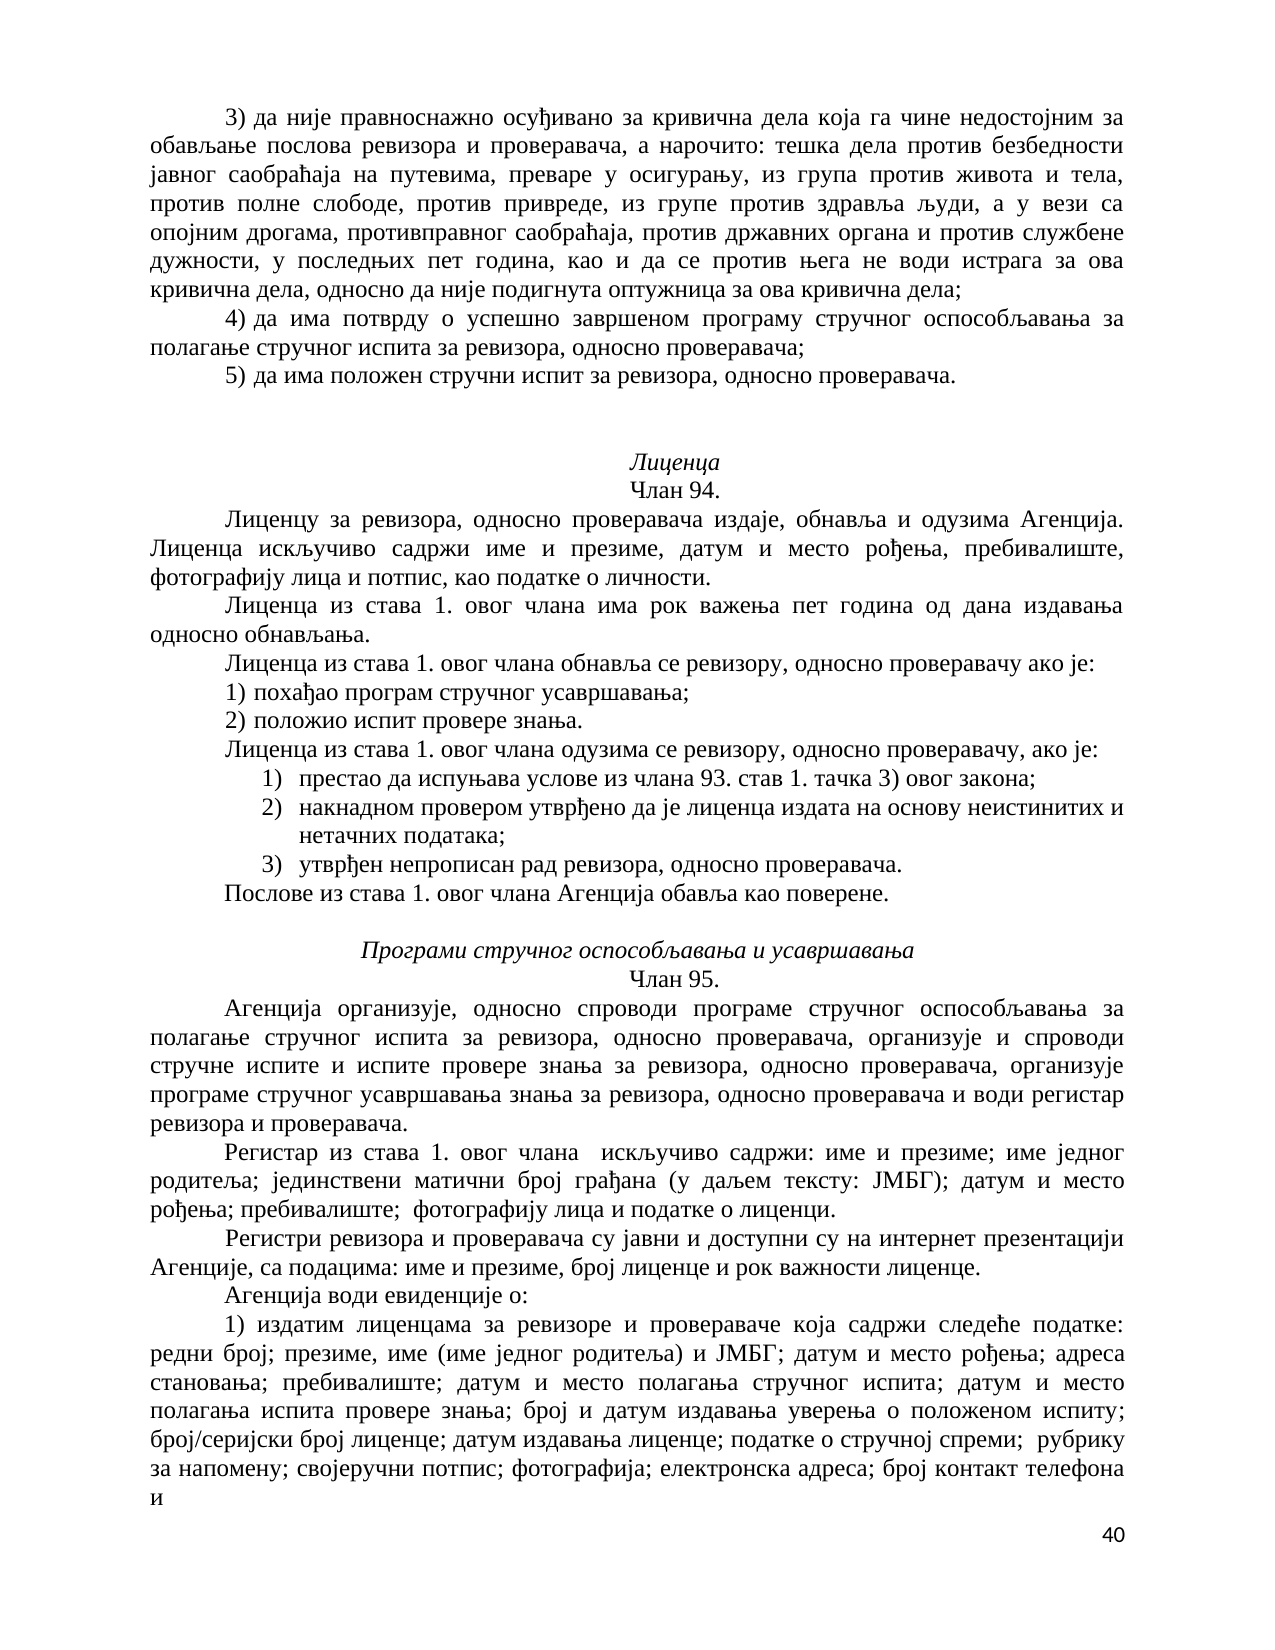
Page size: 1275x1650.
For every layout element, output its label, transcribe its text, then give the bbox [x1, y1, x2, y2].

text Члан 95. [150, 964, 1125, 993]
list накнадном провером утврђено да је лиценца издата на основу неистинитих и нетачних података; [261, 792, 1125, 849]
text Лиценца из става 1. овог члана има рок важења пет година од дана издавања односно обнављања. [150, 591, 1125, 648]
text 1) издатим лиценцама за ревизоре и провераваче која садржи следеће податке: редни број; презиме, име (име једног родитеља) и ЈМБГ; датум и место рођења; адреса становања; пребивалиште; датум и место полагања стручног испита; датум и место полагања испита провере знања; број и датум издавања уверења о положеном испиту; број/серијски број лиценце; датум издавања лиценце; податке о стручној спреми; рубрику за напомену; својеручни потпис; фотографија; електронска адреса; број контакт телефона и [150, 1309, 1125, 1511]
list да има потврду о успешно завршеном програму стручног оспособљавања за полагање стручног испита за ревизора, односно проверавача; [150, 303, 1125, 361]
text Члан 94. [150, 476, 1125, 504]
text Лиценца из става 1. овог члана обнавља се ревизору, односно проверавачу ако је: [150, 648, 1125, 677]
list похађао програм стручног усавршавања; [150, 677, 1125, 706]
text Регистри ревизора и проверавача су јавни и доступни су на интернет презентацији Агенције, са подацима: име и презиме, број лиценце и рок важности лиценце. [150, 1223, 1125, 1281]
list утврђен непрописан рад ревизора, односно проверавача. [261, 849, 1125, 878]
text Лиценца из става 1. овог члана одузима се ревизору, односно проверавачу, ако је: [225, 734, 1125, 763]
text Лиценца [150, 447, 1125, 476]
list положио испит провере знања. [150, 706, 1125, 734]
text Програми стручног оспособљавања и усавршавања [150, 936, 1125, 964]
text Агенција води евиденције о: [150, 1281, 1125, 1309]
list да није правноснажно осуђивано за кривична дела која га чине недостојним за обављање послова ревизора и проверавача, а нарочито: тешка дела против безбедности јавног саобраћаја на путевима, преваре у осигурању, из група против живота и тела, против полне слободе, против привреде, из групе против здравља људи, а у вези са опојним дрогама, противправног саобраћаја, против државних органа и против службене дужности, у последњих пет година, као и да се против њега не води истрага за ова кривична дела, односно да није подигнута оптужница за ова кривична дела; [150, 102, 1125, 303]
text Лиценцу за ревизора, односно проверавача издаје, обнавља и одузима Агенција. Лиценца искључиво садржи име и презиме, датум и место рођења, пребивалиште, фотографију лица и потпис, као податке о личности. [150, 504, 1125, 591]
text Послове из стaва 1. овог члана Агенција обавља као поверене. [150, 878, 1125, 907]
text Регистар из става 1. овог члана искључиво садржи: име и презиме; име једног родитеља; јединствени матични број грађана (у даљем тексту: ЈМБГ); датум и место рођења; пребивалиште; фотографију лица и податке о лиценци. [150, 1137, 1125, 1223]
text Агенција организује, односно спроводи програме стручног оспособљавања за полагање стручног испита за ревизора, односно проверавача, организује и спроводи стручне испите и испите провере знања за ревизора, односно проверавача, организује програме стручног усавршавања знања за ревизора, односно проверавача и води регистар ревизора и проверавача. [150, 993, 1125, 1137]
list да има положен стручни испит за ревизора, односно проверавача. [150, 361, 1125, 389]
list престао да испуњава услове из члана 93. став 1. тачка 3) овог закона; [261, 763, 1125, 792]
